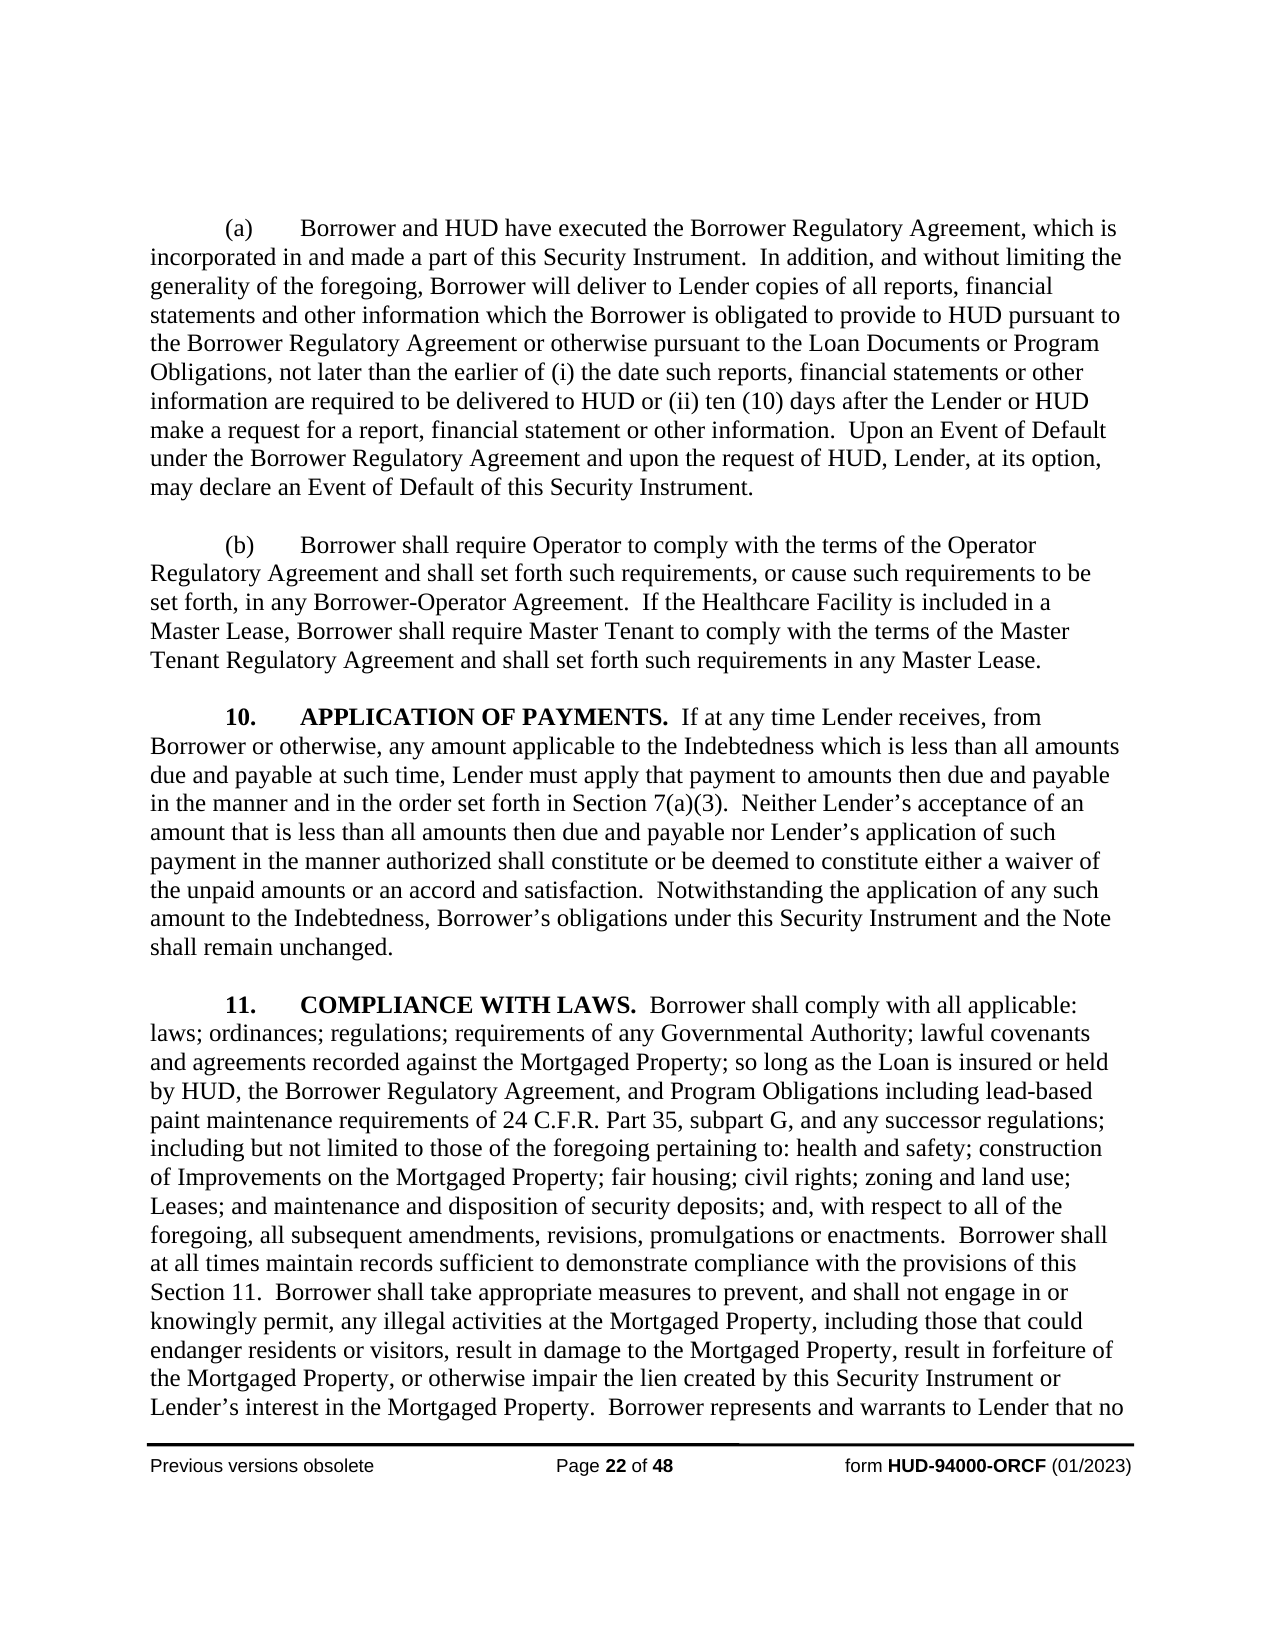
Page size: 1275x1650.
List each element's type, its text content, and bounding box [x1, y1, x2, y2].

list Borrower shall require Operator to comply with the terms of the Operator Regulatory Agreement and shall set forth such requirements, or cause such requirements to be set forth, in any Borrower-Operator Agreement. If the Healthcare Facility is included in a Master Lease, Borrower shall require Master Tenant to comply with the terms of the Master Tenant Regulatory Agreement and shall set forth such requirements in any Master Lease. [150, 530, 1125, 673]
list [150, 990, 1125, 1421]
list APPLICATION OF PAYMENTS. If at any time Lender receives, from Borrower or otherwise, any amount applicable to the Indebtedness which is less than all amounts due and payable at such time, Lender must apply that payment to amounts then due and payable in the manner and in the order set forth in Section 7(a)(3). Neither Lender’s acceptance of an amount that is less than all amounts then due and payable nor Lender’s application of such payment in the manner authorized shall constitute or be deemed to constitute either a waiver of the unpaid amounts or an accord and satisfaction. Notwithstanding the application of any such amount to the Indebtedness, Borrower’s obligations under this Security Instrument and the Note shall remain unchanged. [150, 702, 1125, 961]
list Borrower and HUD have executed the Borrower Regulatory Agreement, which is incorporated in and made a part of this Security Instrument. In addition, and without limiting the generality of the foregoing, Borrower will deliver to Lender copies of all reports, financial statements and other information which the Borrower is obligated to provide to HUD pursuant to the Borrower Regulatory Agreement or otherwise pursuant to the Loan Documents or Program Obligations, not later than the earlier of (i) the date such reports, financial statements or other information are required to be delivered to HUD or (ii) ten (10) days after the Lender or HUD make a request for a report, financial statement or other information. Upon an Event of Default under the Borrower Regulatory Agreement and upon the request of HUD, Lender, at its option, may declare an Event of Default of this Security Instrument. [150, 213, 1125, 501]
